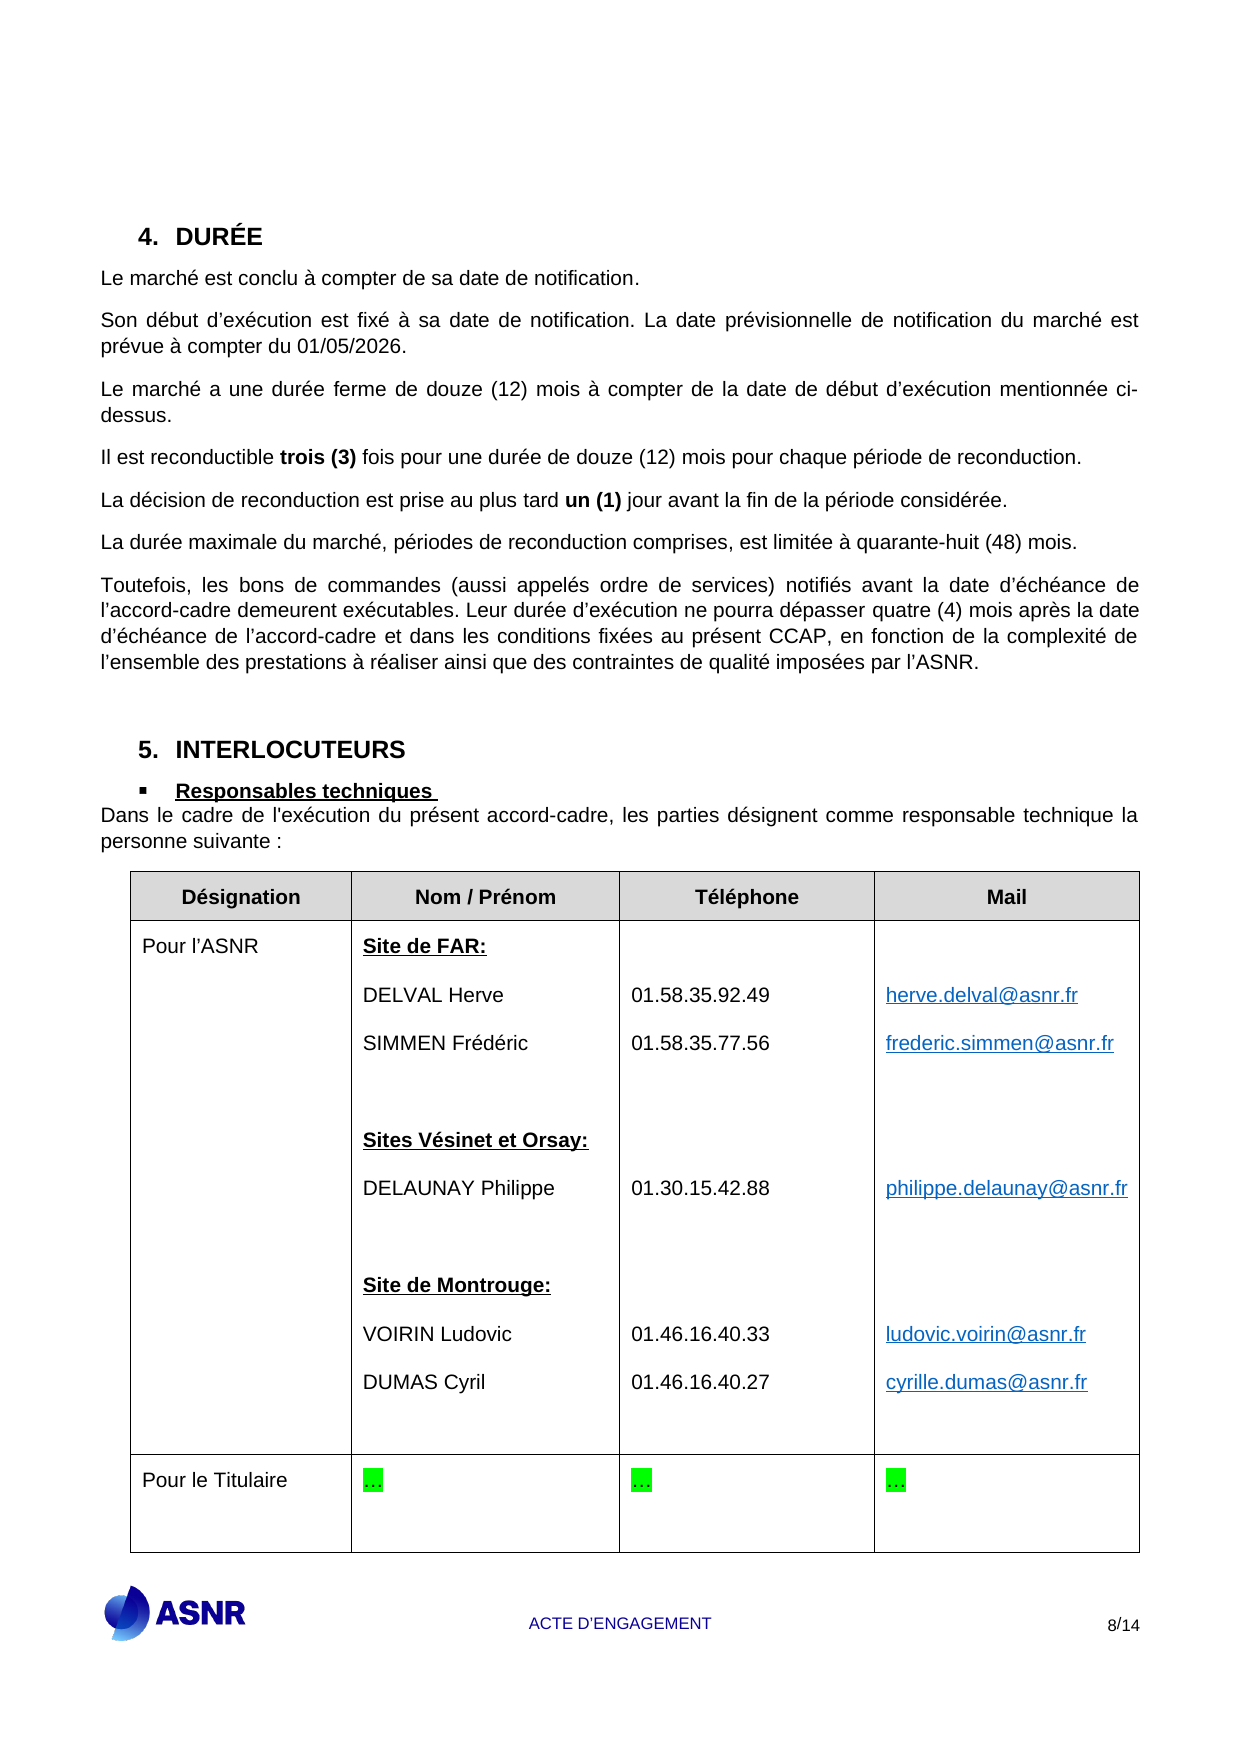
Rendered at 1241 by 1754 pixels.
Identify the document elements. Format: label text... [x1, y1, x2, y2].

table_cell Pour l’ASNR [131, 921, 351, 1454]
text Le marché a une duréede mois à compter de la date de début d’exécution mentionnée ci-dessus [100, 377, 1140, 426]
table_header Désignation [131, 872, 351, 920]
text Dans le cadre de l'exécution du présent accord-cadre, les parties désignent comme responsable technique la personne suivante : [100, 803, 1140, 852]
list Responsables techniques [138, 778, 1140, 803]
text Son début d’exécution est fixé à sa date de notification. La date prévisionnelle de notification du marché est prévue à compter du 01/05/2026. [100, 308, 1140, 358]
table_cell herve.delval@asnr.fr frederic.simmen@asnr.fr philippe.delaunay@asnr.fr ludovic.voirin@asnr.fr cyrille.dumas@asnr.fr [875, 921, 1139, 1454]
subtitle Durée [138, 222, 1140, 251]
table_cell … [352, 1455, 619, 1552]
text Le marché est conclu à compter de sa date de notification [100, 266, 1140, 290]
table_cell Pour le Titulaire [131, 1455, 351, 1552]
table_cell 01.58.35.92.49 01.58.35.77.56 01.30.15.42.88 01.46.16.40.33 01.46.16.40.27 [620, 921, 874, 1454]
table_header Nom / Prénom [352, 872, 619, 920]
text Il est reconductible fois pour une durée de mois [100, 445, 1140, 469]
subtitle interlocuteurs [138, 735, 1140, 764]
table_cell Site de FAR: DELVAL Herve SIMMEN Frédéric Sites Vésinet et Orsay: DELAUNAY Philippe Site de Montrouge: VOIRIN Ludovic DUMAS Cyril [352, 921, 619, 1454]
picture [102, 1583, 249, 1642]
table_cell … [620, 1455, 874, 1552]
table_header Téléphone [620, 872, 874, 920]
table_cell … [875, 1455, 1139, 1552]
text La décision de est prise au plus tard jour avant la fin de la période considérée. [100, 487, 1140, 511]
table_header Mail [875, 872, 1139, 920]
text Toutefois, les notifiés avant la date d’échéance de l’accord-cadre demeurent exécutables. Leur durée d’exécution ne pourra dépasser quatre (4) mois après la date d’échéance de l’accord-cadre et dans les conditions fixées au présent CCAP, en fonction de la complexité de l’ensemble des prestations à réaliser ainsi que des contraintes de qualité imposées par l’ASNR. [100, 572, 1140, 674]
text La durée maximale du marché, , est limitée à mois. [100, 530, 1140, 554]
